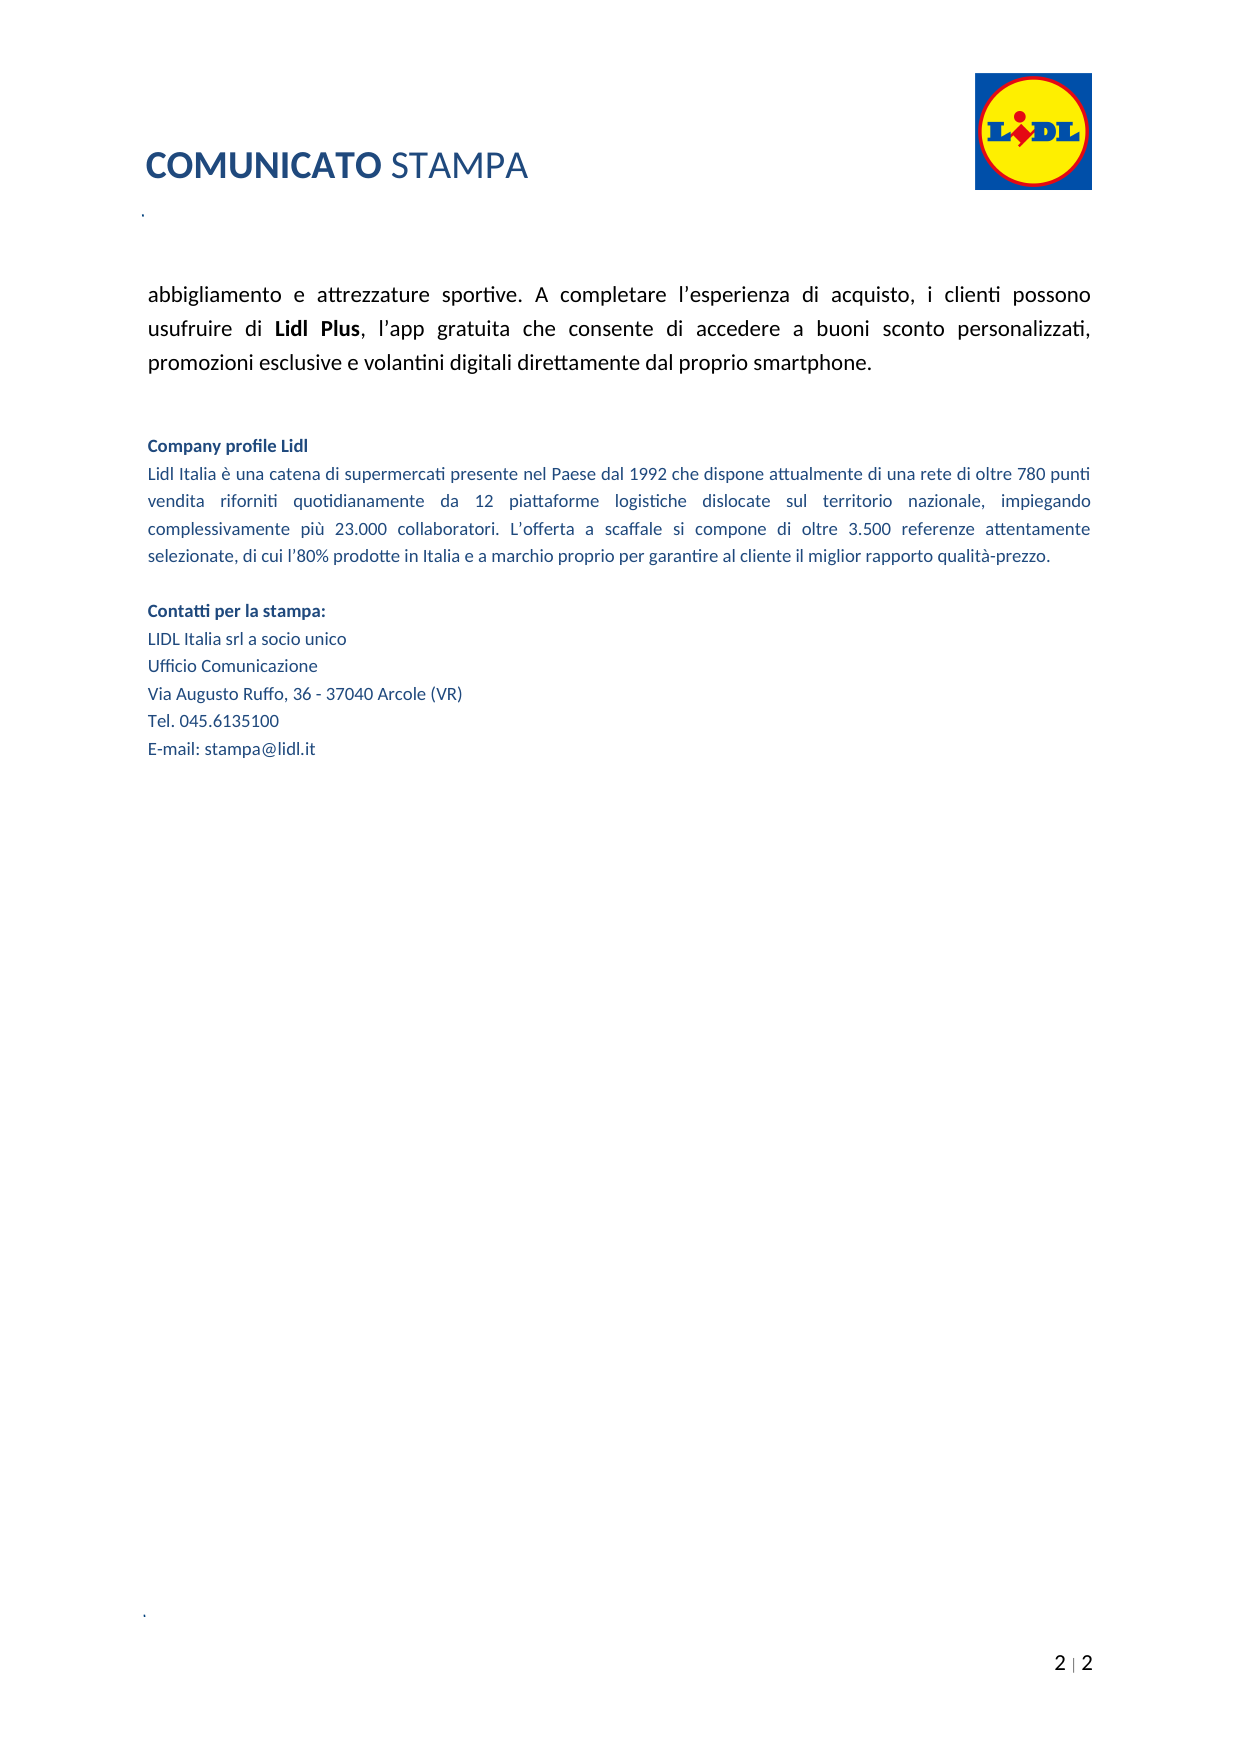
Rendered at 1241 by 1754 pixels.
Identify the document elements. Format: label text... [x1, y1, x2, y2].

text Contatti per la stampa: [148, 599, 1092, 622]
text Ufficio Comunicazione [148, 654, 1092, 677]
picture [974, 72, 1093, 191]
text Tel. 045.6135100 [148, 709, 1092, 732]
text Lidl Italia è una catena di supermercati presente nel Paese dal 1992 che dispone attualmente di una rete di oltre 780 punti vendita riforniti quotidianamente da 12 piattaforme logistiche dislocate sul territorio nazionale, impiegando complessivamente più 23.000 collaboratori. L’offerta a scaffale si compone di oltre 3.500 referenze attentamente selezionate, di cui l’80% prodotte in Italia e a marchio proprio per garantire al cliente il miglior rapporto qualità-prezzo. [148, 462, 1092, 567]
text LIDL Italia srl a socio unico [148, 627, 1092, 650]
text Company profile Lidl [148, 434, 1092, 457]
text E-mail: stampa@lidl.it [148, 737, 1092, 760]
text Via Augusto Ruffo, 36 - 37040 Arcole (VR) [148, 682, 1092, 705]
